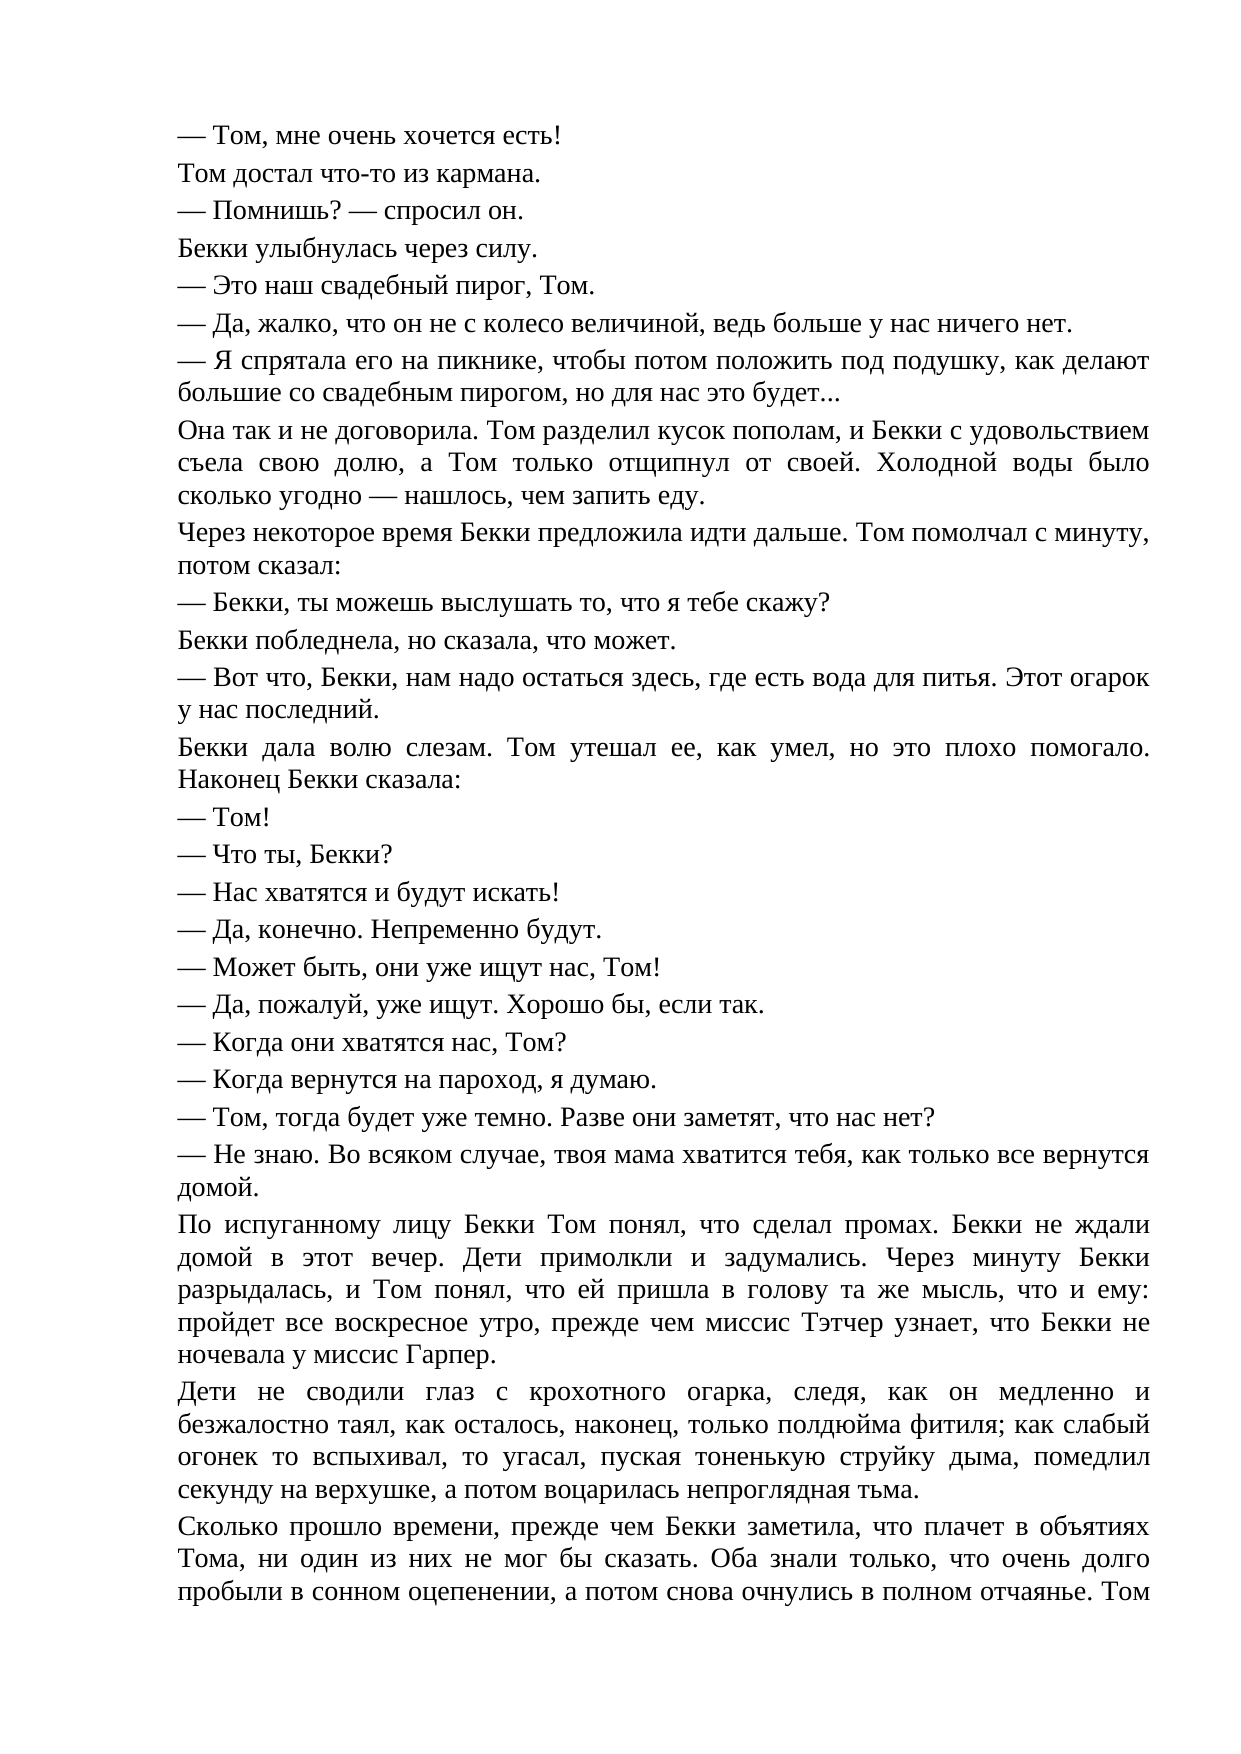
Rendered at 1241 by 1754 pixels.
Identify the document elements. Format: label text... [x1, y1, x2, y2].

text Том достал что-то из кармана. [177, 156, 1152, 188]
text — Может быть, они уже ищут нас, Том! [177, 950, 1152, 982]
text Бекки побледнела, но сказала, что может. [177, 623, 1152, 655]
text Бекки улыбнулась через силу. [177, 231, 1152, 263]
text — Когда вернутся на пароход, я думаю. [177, 1062, 1152, 1095]
text — Вот что, Бекки, нам надо остаться здесь, где есть вода для питья. Этот огарок у нас последний. [177, 660, 1152, 725]
text Через некоторое время Бекки предложила идти дальше. Том помолчал с минуту, потом сказал: [177, 515, 1152, 580]
text — Том, тогда будет уже темно. Разве они заметят, что нас нет? [177, 1100, 1152, 1132]
text — Том, мне очень хочется есть! [177, 118, 1152, 151]
text Она так и не договорила. Том разделил кусок пополам, и Бекки с удовольствием съела свою долю, а Том только отщипнул от своей. Холодной воды было сколько угодно — нашлось, чем запить еду. [177, 413, 1152, 510]
text — Не знаю. Во всяком случае, твоя мама хватится тебя, как только все вернутся домой. [177, 1137, 1152, 1202]
text По испуганному лицу Бекки Том понял, что сделал промах. Бекки не ждали домой в этот вечер. Дети примолкли и задумались. Через минуту Бекки разрыдалась, и Том понял, что ей пришла в голову та же мысль, что и ему: пройдет все воскресное утро, прежде чем миссис Тэтчер узнает, что Бекки не ночевала у миссис Гарпер. [177, 1207, 1152, 1369]
text — Это наш свадебный пирог, Том. [177, 268, 1152, 301]
text — Я спрятала его на пикнике, чтобы потом положить под подушку, как делают большие со свадебным пирогом, но для нас это будет... [177, 343, 1152, 408]
text — Помнишь? — спросил он. [177, 193, 1152, 226]
text — Бекки, ты можешь выслушать то, что я тебе скажу? [177, 585, 1152, 618]
text — Том! [177, 800, 1152, 832]
text Дети не сводили глаз с крохотного огарка, следя, как он медленно и безжалостно таял, как осталось, наконец, только полдюйма фитиля; как слабый огонек то вспыхивал, то угасал, пуская тоненькую струйку дыма, помедлил секунду на верхушке, а потом воцарилась непроглядная тьма. [177, 1374, 1152, 1504]
text Бекки дала волю слезам. Том утешал ее, как умел, но это плохо помогало. Наконец Бекки сказала: [177, 730, 1152, 795]
text — Да, жалко, что он не с колесо величиной, ведь больше у нас ничего нет. [177, 306, 1152, 338]
text — Да, пожалуй, уже ищут. Хорошо бы, если так. [177, 987, 1152, 1020]
text — Нас хватятся и будут искать! [177, 875, 1152, 907]
text — Когда они хватятся нас, Том? [177, 1025, 1152, 1057]
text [177, 1509, 1152, 1606]
text — Что ты, Бекки? [177, 837, 1152, 870]
text — Да, конечно. Непременно будут. [177, 912, 1152, 945]
